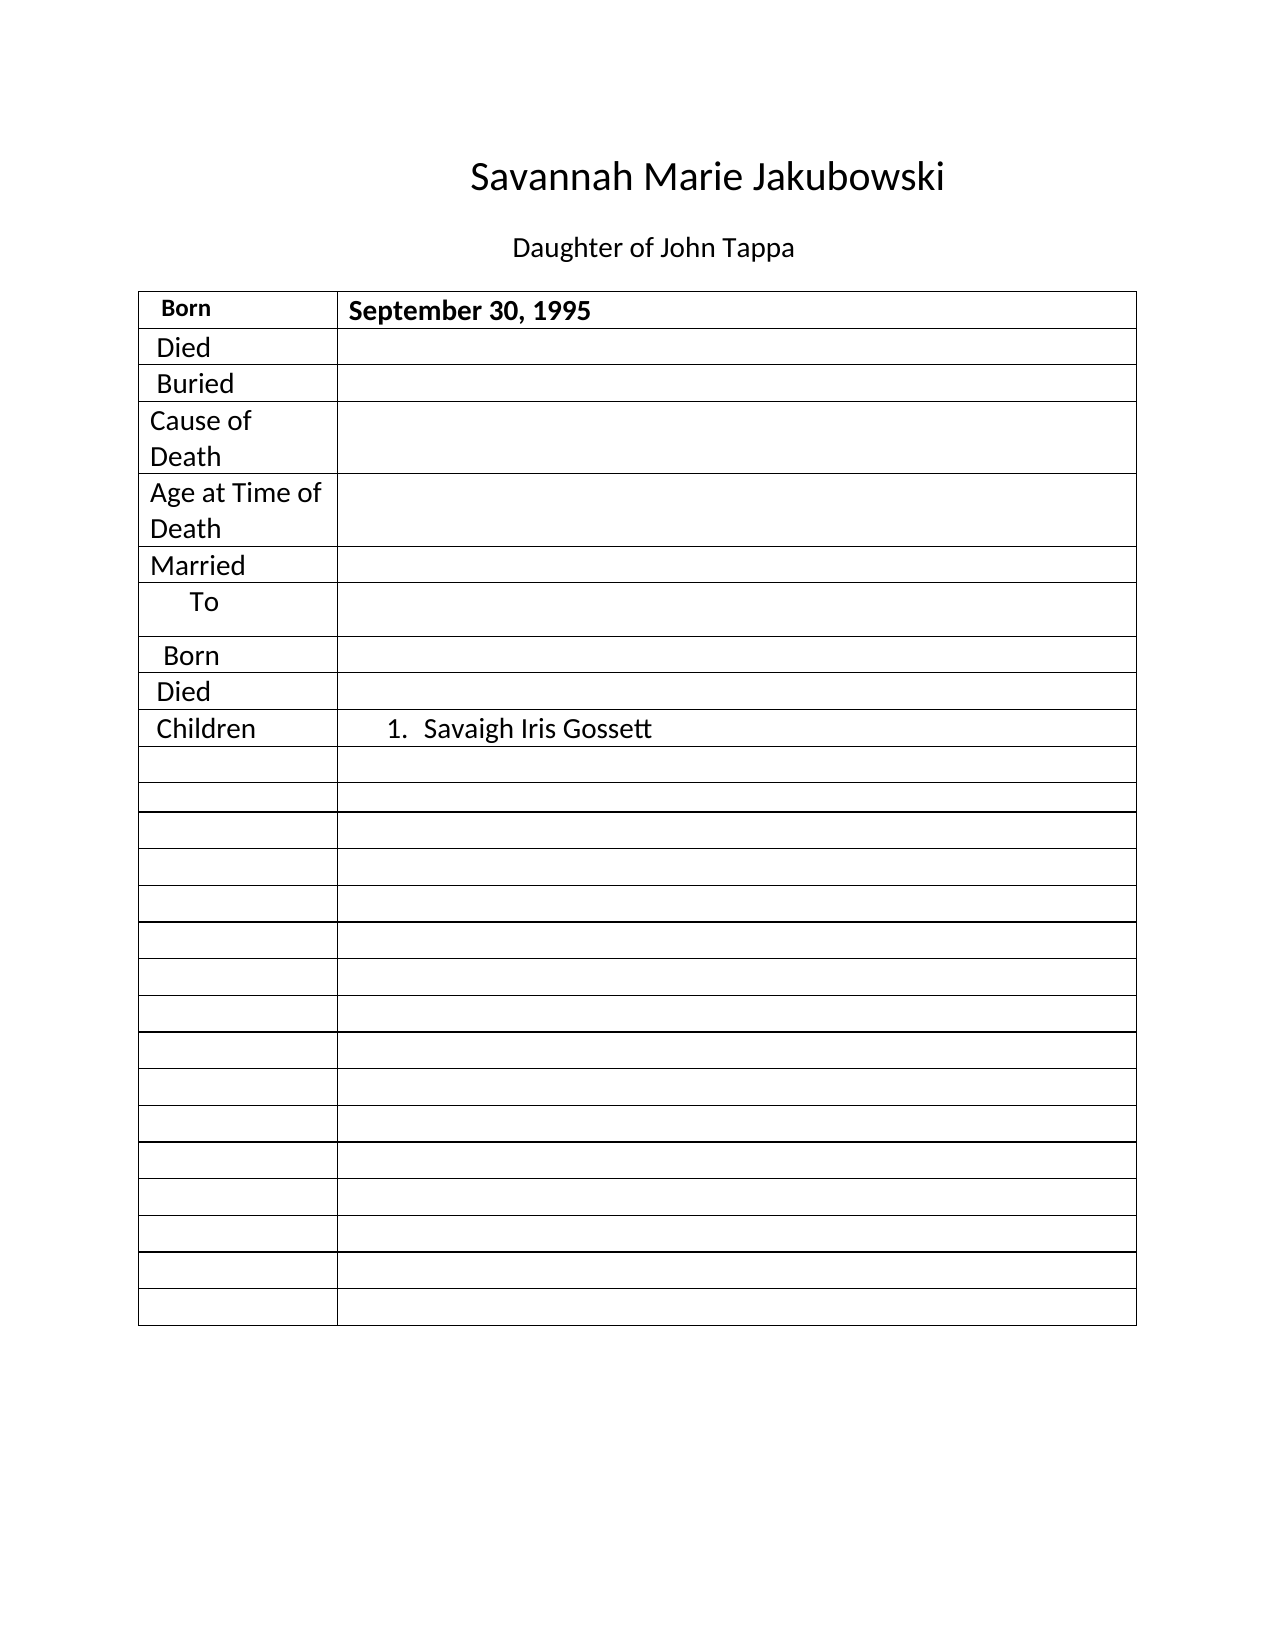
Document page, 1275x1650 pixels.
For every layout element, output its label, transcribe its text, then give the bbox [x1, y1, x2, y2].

table_header Born [139, 292, 337, 328]
table_cell [338, 849, 1136, 885]
table_cell [139, 1179, 337, 1215]
table_cell Died [139, 329, 337, 364]
table_cell [139, 1143, 337, 1178]
table_cell [139, 849, 337, 885]
table_cell [338, 1143, 1136, 1178]
table_cell [139, 923, 337, 958]
table_header September 30, 1995 [338, 292, 1136, 328]
table_cell [338, 1216, 1136, 1251]
table_cell [338, 365, 1136, 401]
table_cell [139, 747, 337, 782]
table_cell [139, 1253, 337, 1288]
table_cell [338, 923, 1136, 958]
table_cell [338, 813, 1136, 848]
table_cell Savaigh Iris Gossett [338, 710, 1136, 746]
table_cell Cause of Death [139, 402, 337, 473]
table_cell Children [139, 710, 337, 746]
text Savannah Marie Jakubowski [150, 150, 1125, 201]
table_cell [338, 673, 1136, 709]
table_cell [338, 747, 1136, 782]
table_cell [338, 637, 1136, 672]
table_cell [139, 1289, 337, 1325]
table_cell Died [139, 673, 337, 709]
table_cell [338, 402, 1136, 473]
table_cell [338, 1179, 1136, 1215]
table_cell [338, 1106, 1136, 1141]
table_cell [338, 1253, 1136, 1288]
table_cell Age at Time of Death [139, 474, 337, 546]
table_cell [338, 329, 1136, 364]
text Daughter of John Tappa [150, 229, 1125, 265]
table_cell [139, 959, 337, 995]
table_cell [338, 996, 1136, 1031]
table_cell Buried [139, 365, 337, 401]
table_cell [139, 886, 337, 921]
table_cell [338, 886, 1136, 921]
table_cell [338, 783, 1136, 811]
table_cell Married [139, 547, 337, 582]
table_cell [139, 996, 337, 1031]
table_cell [338, 583, 1136, 636]
table_cell [338, 547, 1136, 582]
table_cell [338, 959, 1136, 995]
table_cell [338, 1033, 1136, 1068]
table_cell [139, 1216, 337, 1251]
table_cell Born [139, 637, 337, 672]
table_cell [338, 1069, 1136, 1105]
table_cell [338, 474, 1136, 546]
table_cell [139, 1106, 337, 1141]
table_cell [139, 813, 337, 848]
table_cell [139, 1033, 337, 1068]
table_cell [139, 783, 337, 811]
table_cell [139, 1069, 337, 1105]
table_cell To [139, 583, 337, 636]
table_cell [338, 1289, 1136, 1325]
